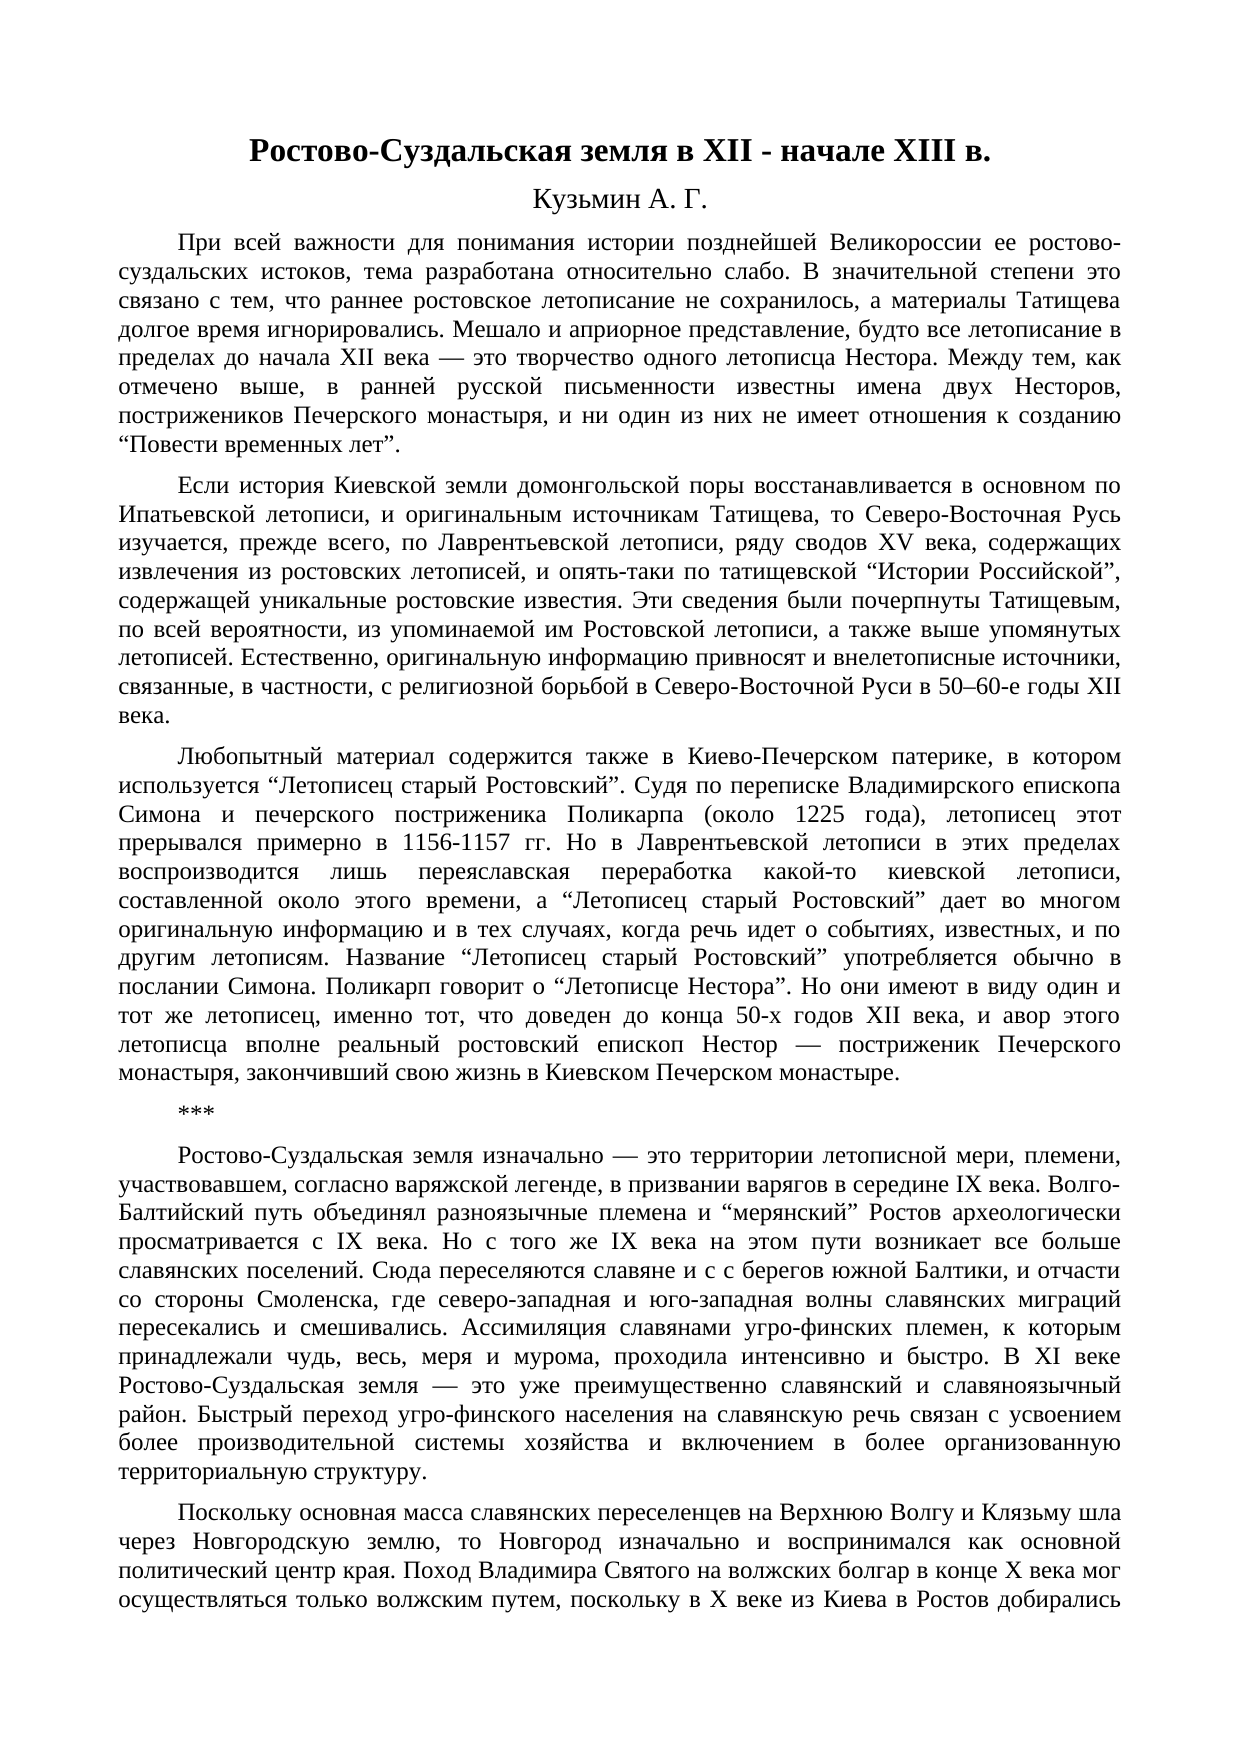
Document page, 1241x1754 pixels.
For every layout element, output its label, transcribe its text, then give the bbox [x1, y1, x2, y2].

text Любопытный материал содержится также в Киево-Печерском патерике, в котором используется “Летописец старый Ростовский”. Судя по переписке Владимирского епископа Симона и печерского постриженика Поликарпа (около 1225 года), летописец этот прерывался примерно в 1156-1157 гг. Но в Лаврентьевской летописи в этих пределах воспроизводится лишь переяславская переработка какой-то киевской летописи, составленной около этого времени, а “Летописец старый Ростовский” дает во многом оригинальную информацию и в тех случаях, когда речь идет о событиях, известных, и по другим летописям. Название “Летописец старый Ростовский” употребляется обычно в послании Симона. Поликарп говорит о “Летописце Нестора”. Но они имеют в виду один и тот же летописец, именно тот, что доведен до конца 50-х годов XII века, и авор этого летописца вполне реальный ростовский епископ Нестор — постриженик Печерского монастыря, закончивший свою жизнь в Киевском Печерском монастыре. [118, 741, 1122, 1086]
text *** [118, 1099, 1122, 1127]
text Ростово-Суздальская земля в XII - начале XIII в. [118, 131, 1122, 169]
text Если история Киевской земли домонгольской поры восстанавливается в основном по Ипатьевской летописи, и оригинальным источникам Татищева, то Северо-Восточная Русь изучается, прежде всего, по Лаврентьевской летописи, ряду сводов XV века, содержащих извлечения из ростовских летописей, и опять-таки по татищевской “Истории Российской”, содержащей уникальные ростовские известия. Эти сведения были почерпнуты Татищевым, по всей вероятности, из упоминаемой им Ростовской летописи, а также выше упомянутых летописей. Естественно, оригинальную информацию привносят и внелетописные источники, связанные, в частности, с религиозной борьбой в Северо-Восточной Руси в 50–60-е годы XII века. [118, 470, 1122, 729]
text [118, 1497, 1122, 1612]
text При всей важности для понимания истории позднейшей Великороссии ее ростово-суздальских истоков, тема разработана относительно слабо. В значительной степени это связано с тем, что раннее ростовское летописание не сохранилось, а материалы Татищева долгое время игнорировались. Мешало и априорное представление, будто все летописание в пределах до начала XII века — это творчество одного летописца Нестора. Между тем, как отмечено выше, в ранней русской письменности известны имена двух Несторов, пострижеников Печерского монастыря, и ни один из них не имеет отношения к созданию “Повести временных лет”. [118, 227, 1122, 457]
text Кузьмин А. Г. [118, 181, 1122, 215]
text Ростово-Суздальская земля изначально — это территории летописной мери, племени, участвовавшем, согласно варяжской легенде, в призвании варягов в середине IX века. Волго-Балтийский путь объединял разноязычные племена и “мерянский” Ростов археологически просматривается с IX века. Но с того же IX века на этом пути возникает все больше славянских поселений. Сюда переселяются славяне и с с берегов южной Балтики, и отчасти со стороны Смоленска, где северо-западная и юго-западная волны славянских миграций пересекались и смешивались. Ассимиляция славянами угро-финских племен, к которым принадлежали чудь, весь, меря и мурома, проходила интенсивно и быстро. В XI веке Ростово-Суздальская земля — это уже преимущественно славянский и славяноязычный район. Быстрый переход угро-финского населения на славянскую речь связан с усвоением более производительной системы хозяйства и включением в более организованную территориальную структуру. [118, 1140, 1122, 1485]
